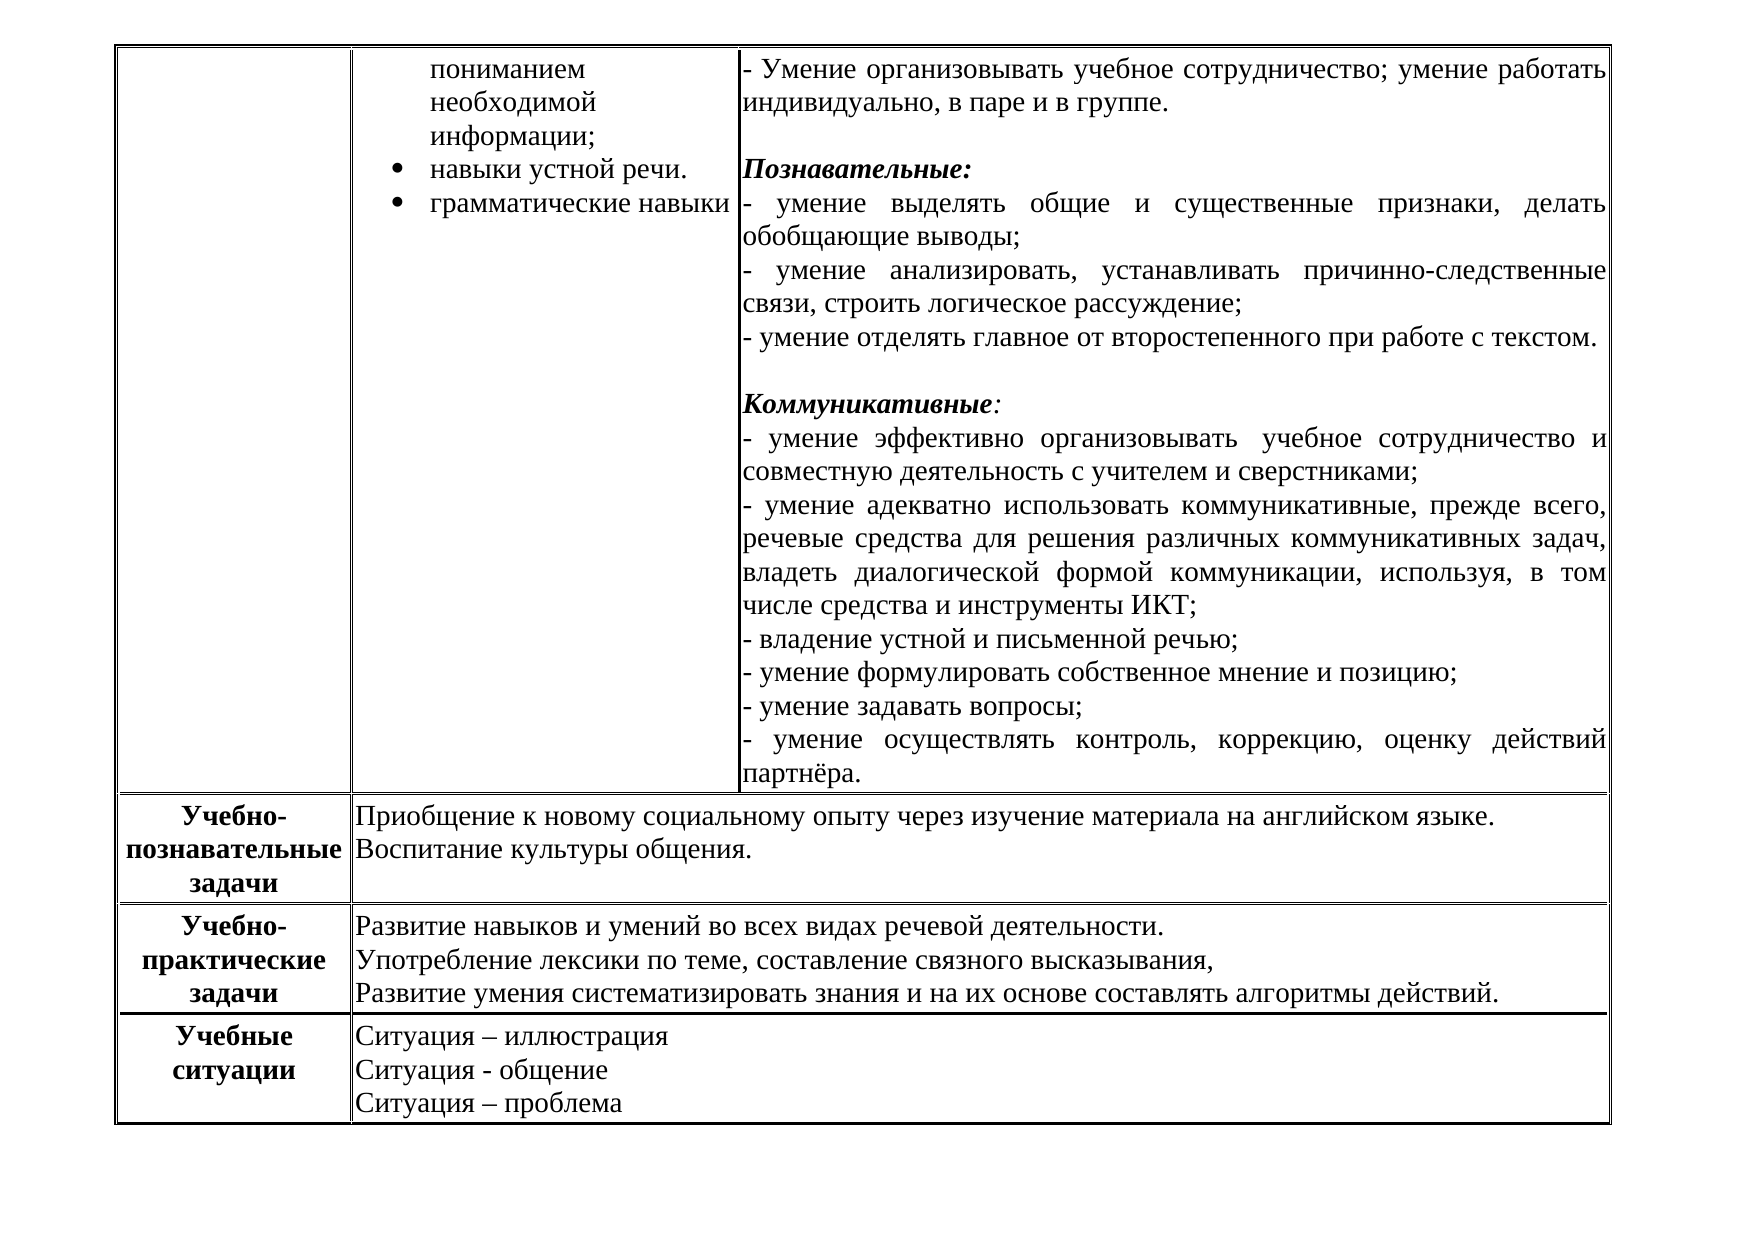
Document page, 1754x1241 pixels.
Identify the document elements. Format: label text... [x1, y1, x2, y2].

table_cell Учебные ситуации [118, 1012, 352, 1122]
table_cell Учебно-практические задачи [116, 902, 352, 1012]
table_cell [352, 46, 739, 792]
table_cell Приобщение к новому социальному опыту через изучение материала на английском языке. Воспитание культуры общения. [352, 792, 1610, 902]
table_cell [739, 48, 1609, 792]
table_cell Развитие навыков и умений во всех видах речевой деятельности. Употребление лексики по теме, составление связного высказывания, Развитие умения систематизировать знания и на их основе составлять алгоритмы действий. [352, 902, 1610, 1012]
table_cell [352, 1012, 1609, 1122]
table_cell Учебно-познавательные задачи [116, 792, 352, 902]
